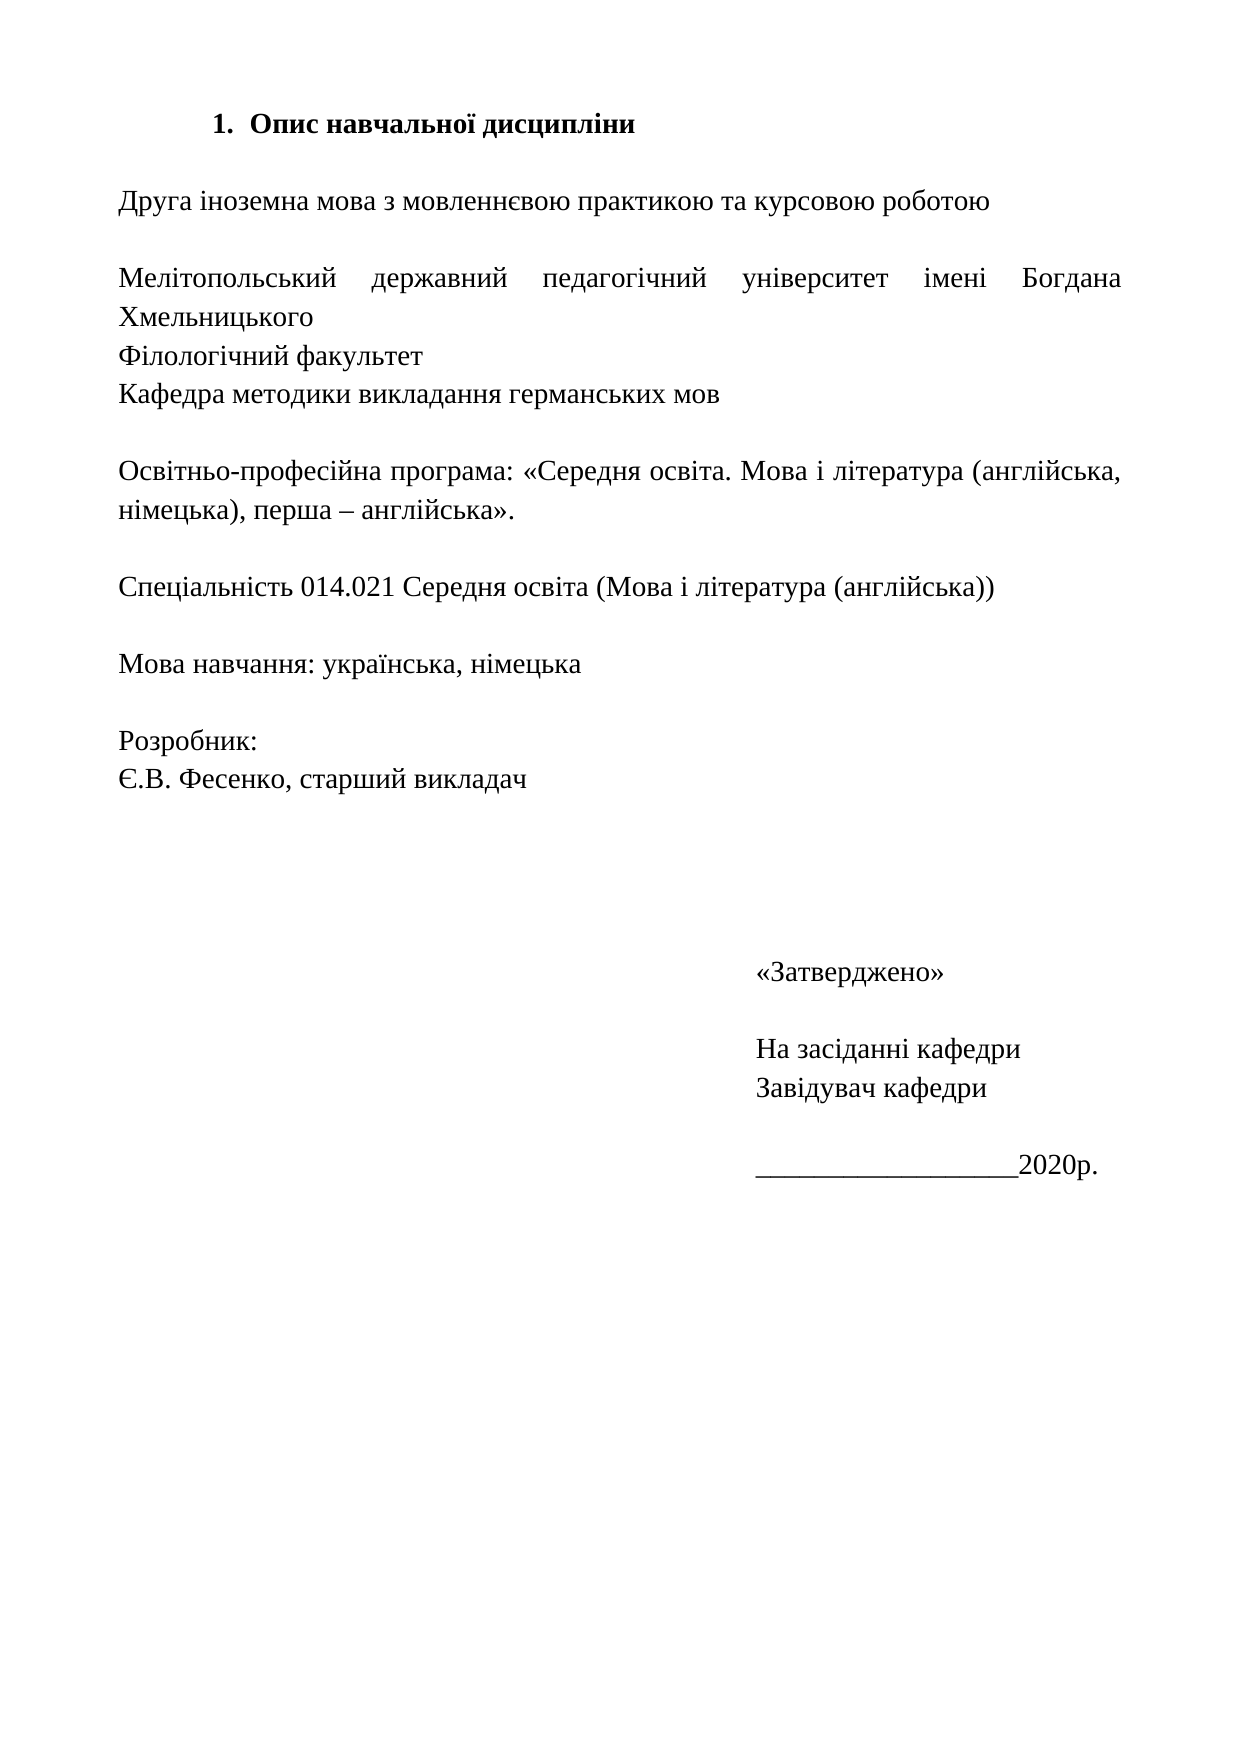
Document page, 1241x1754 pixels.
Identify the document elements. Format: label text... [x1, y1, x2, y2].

text Друга іноземна мова з мовленнєвою практикою та курсовою роботою [118, 183, 1122, 217]
text На засіданні кафедри [118, 1031, 1122, 1065]
text __________________2020р. [118, 1147, 1122, 1181]
text Завідувач кафедри [118, 1070, 1122, 1103]
text Кафедра методики викладання германських мов [118, 376, 1122, 410]
list Опис навчальної дисципліни [212, 106, 1122, 140]
text Мелітопольський державний педагогічний університет імені Богдана Хмельницького [118, 261, 1122, 333]
text Розробник: [118, 723, 1122, 757]
text Освітньо-професійна програма: «Середня освіта. Мова і література (англійська, німецька), перша – англійська». [118, 453, 1122, 525]
text Мова навчання: українська, німецька [118, 646, 1122, 679]
text Спеціальність 014.021 Середня освіта (Мова і література (англійська)) [118, 569, 1122, 602]
text «Затверджено» [118, 954, 1122, 988]
text Філологічний факультет [118, 338, 1122, 371]
text Є.В. Фесенко, старший викладач [118, 762, 1122, 795]
